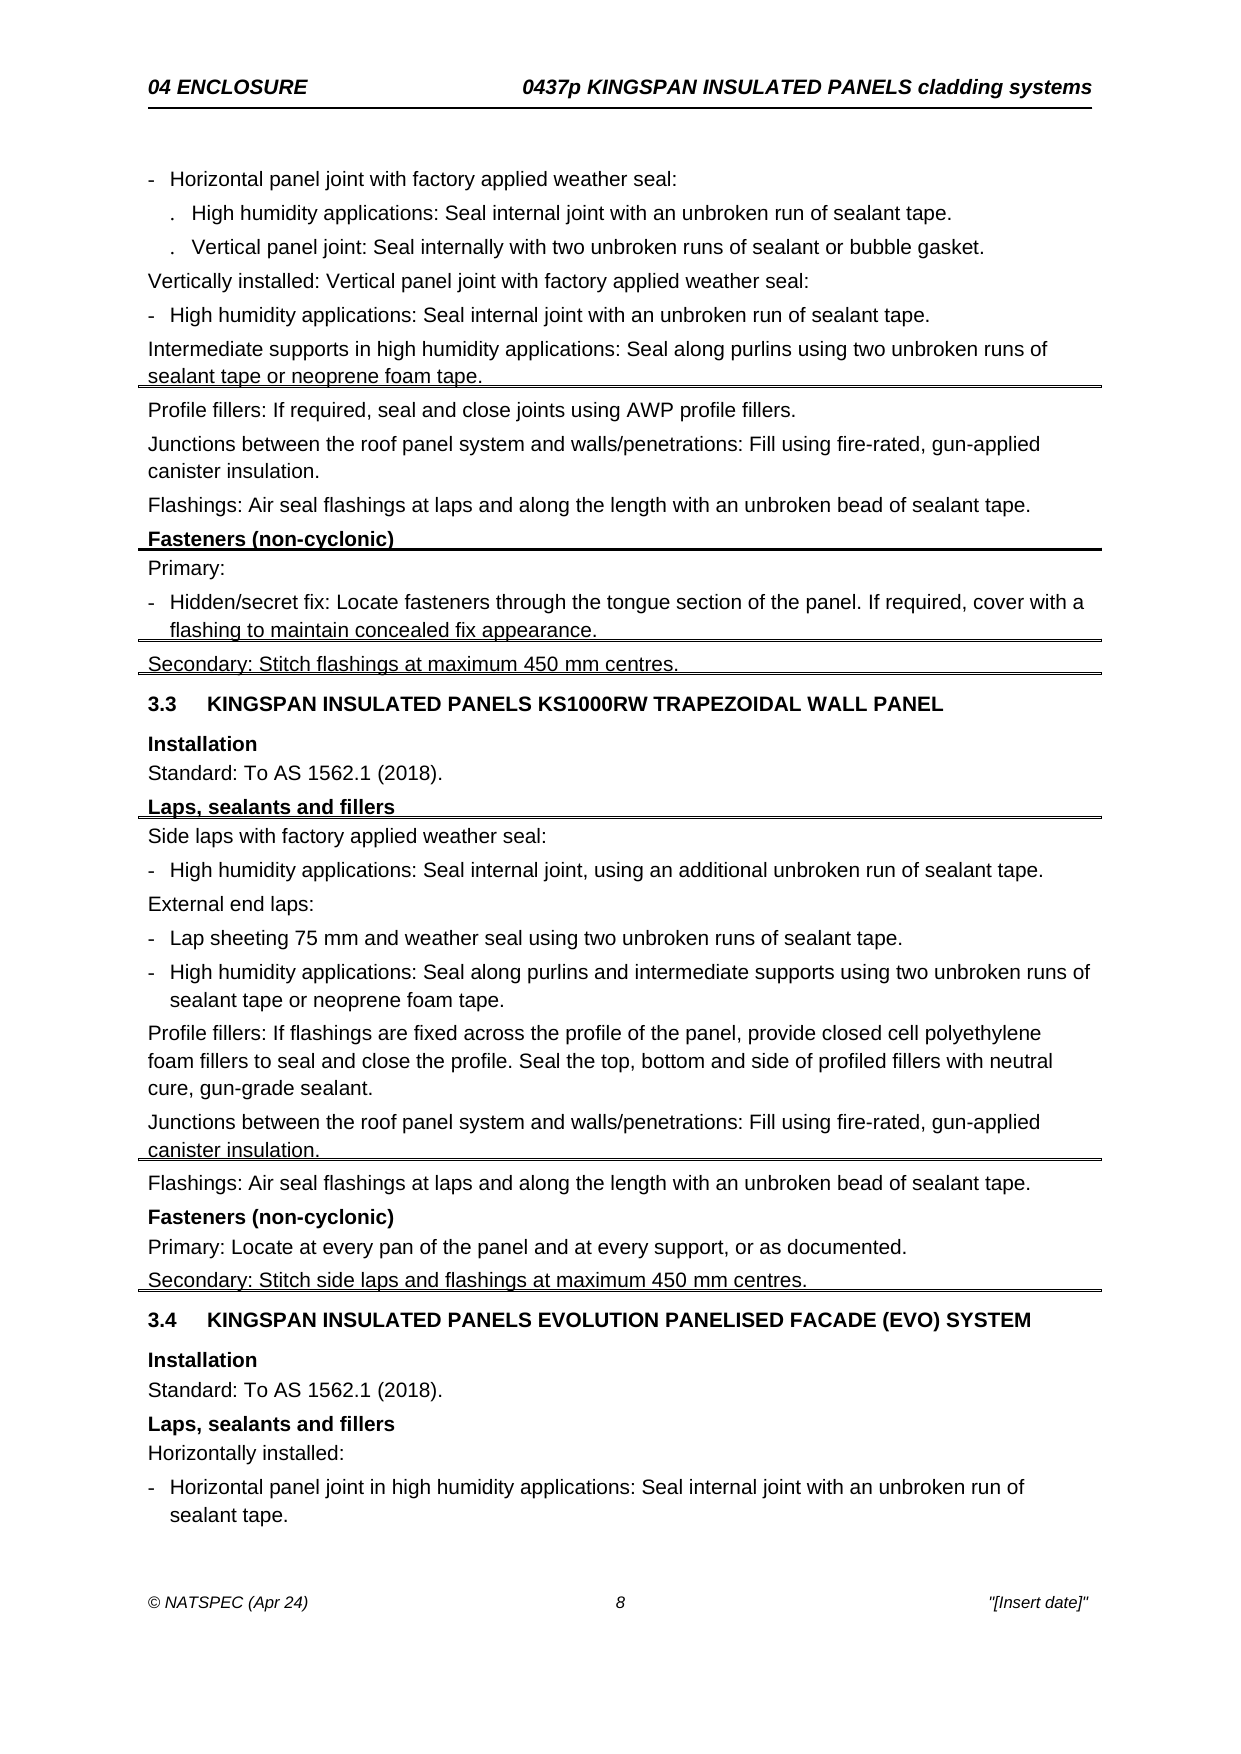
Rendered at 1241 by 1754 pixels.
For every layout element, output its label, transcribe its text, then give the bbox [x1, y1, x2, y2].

text Standard: To AS 1562.1 (2018). [148, 761, 1092, 785]
text External end laps: [148, 892, 1092, 916]
text Hidden/secret fix: Locate fasteners through the tongue section of the panel. If required, cover with a flashing to maintain concealed fix appearance. [148, 590, 1092, 639]
text High humidity applications: Seal internal joint with an unbroken run of sealant tape. [169, 201, 1092, 225]
subtitle KINGSPAN INSULATED PANELS KS1000rw Trapezoidal Wall Panel [148, 691, 1092, 715]
text Profile fillers: If required, seal and close joints using AWP profile fillers. [148, 398, 1092, 422]
text Secondary: Stitch flashings at maximum 450 mm centres. [148, 651, 1092, 672]
text Side laps with factory applied weather seal: [148, 824, 1092, 848]
text Primary: [148, 556, 1092, 580]
text High humidity applications: Seal along purlins and intermediate supports using two unbroken runs of sealant tape or neoprene foam tape. [148, 960, 1092, 1011]
subtitle Laps, sealants and fillers [148, 1412, 1092, 1436]
text Profile fillers: If flashings are fixed across the profile of the panel, provide closed cell polyethylene foam fillers to seal and close the profile. Seal the top, bottom and side of profiled fillers with neutral cure, gun-grade sealant. [148, 1021, 1092, 1100]
subtitle Installation [148, 1348, 1092, 1372]
text Horizontal panel joint with factory applied weather seal: [148, 167, 1092, 191]
text Flashings: Air seal flashings at laps and along the length with an unbroken bead of sealant tape. [148, 1171, 1092, 1195]
text Junctions between the roof panel system and walls/penetrations: Fill using fire-rated, gun-applied canister insulation. [148, 432, 1092, 483]
text Flashings: Air seal flashings at laps and along the length with an unbroken bead of sealant tape. [148, 493, 1092, 517]
text Horizontal panel joint in high humidity applications: Seal internal joint with an unbroken run of sealant tape. [148, 1475, 1092, 1527]
text Standard: To AS 1562.1 (2018). [148, 1378, 1092, 1402]
subtitle Fasteners (non-cyclonic) [148, 1205, 1092, 1229]
text Horizontally installed: [148, 1441, 1092, 1465]
text High humidity applications: Seal internal joint with an unbroken run of sealant tape. [148, 303, 1092, 327]
subtitle Laps, sealants and fillers [148, 795, 1092, 816]
text Junctions between the roof panel system and walls/penetrations: Fill using fire-rated, gun-applied canister insulation. [148, 1110, 1092, 1158]
text Primary: Locate at every pan of the panel and at every support, or as documented. [148, 1234, 1092, 1258]
text Vertically installed: Vertical panel joint with factory applied weather seal: [148, 269, 1092, 293]
subtitle Installation [148, 731, 1092, 755]
text Intermediate supports in high humidity applications: Seal along purlins using two unbroken runs of sealant tape or neoprene foam tape. [148, 337, 1092, 385]
text Secondary: Stitch side laps and flashings at maximum 450 mm centres. [148, 1268, 1092, 1289]
text Vertical panel joint: Seal internally with two unbroken runs of sealant or bubble gasket. [169, 235, 1092, 259]
text High humidity applications: Seal internal joint, using an additional unbroken run of sealant tape. [148, 858, 1092, 882]
text Lap sheeting 75 mm and weather seal using two unbroken runs of sealant tape. [148, 926, 1092, 950]
subtitle Fasteners (non-cyclonic) [148, 527, 1092, 548]
subtitle KINGSPAN INSULATED PANELS Evolution Panelised facade (Evo) System [148, 1308, 1092, 1332]
